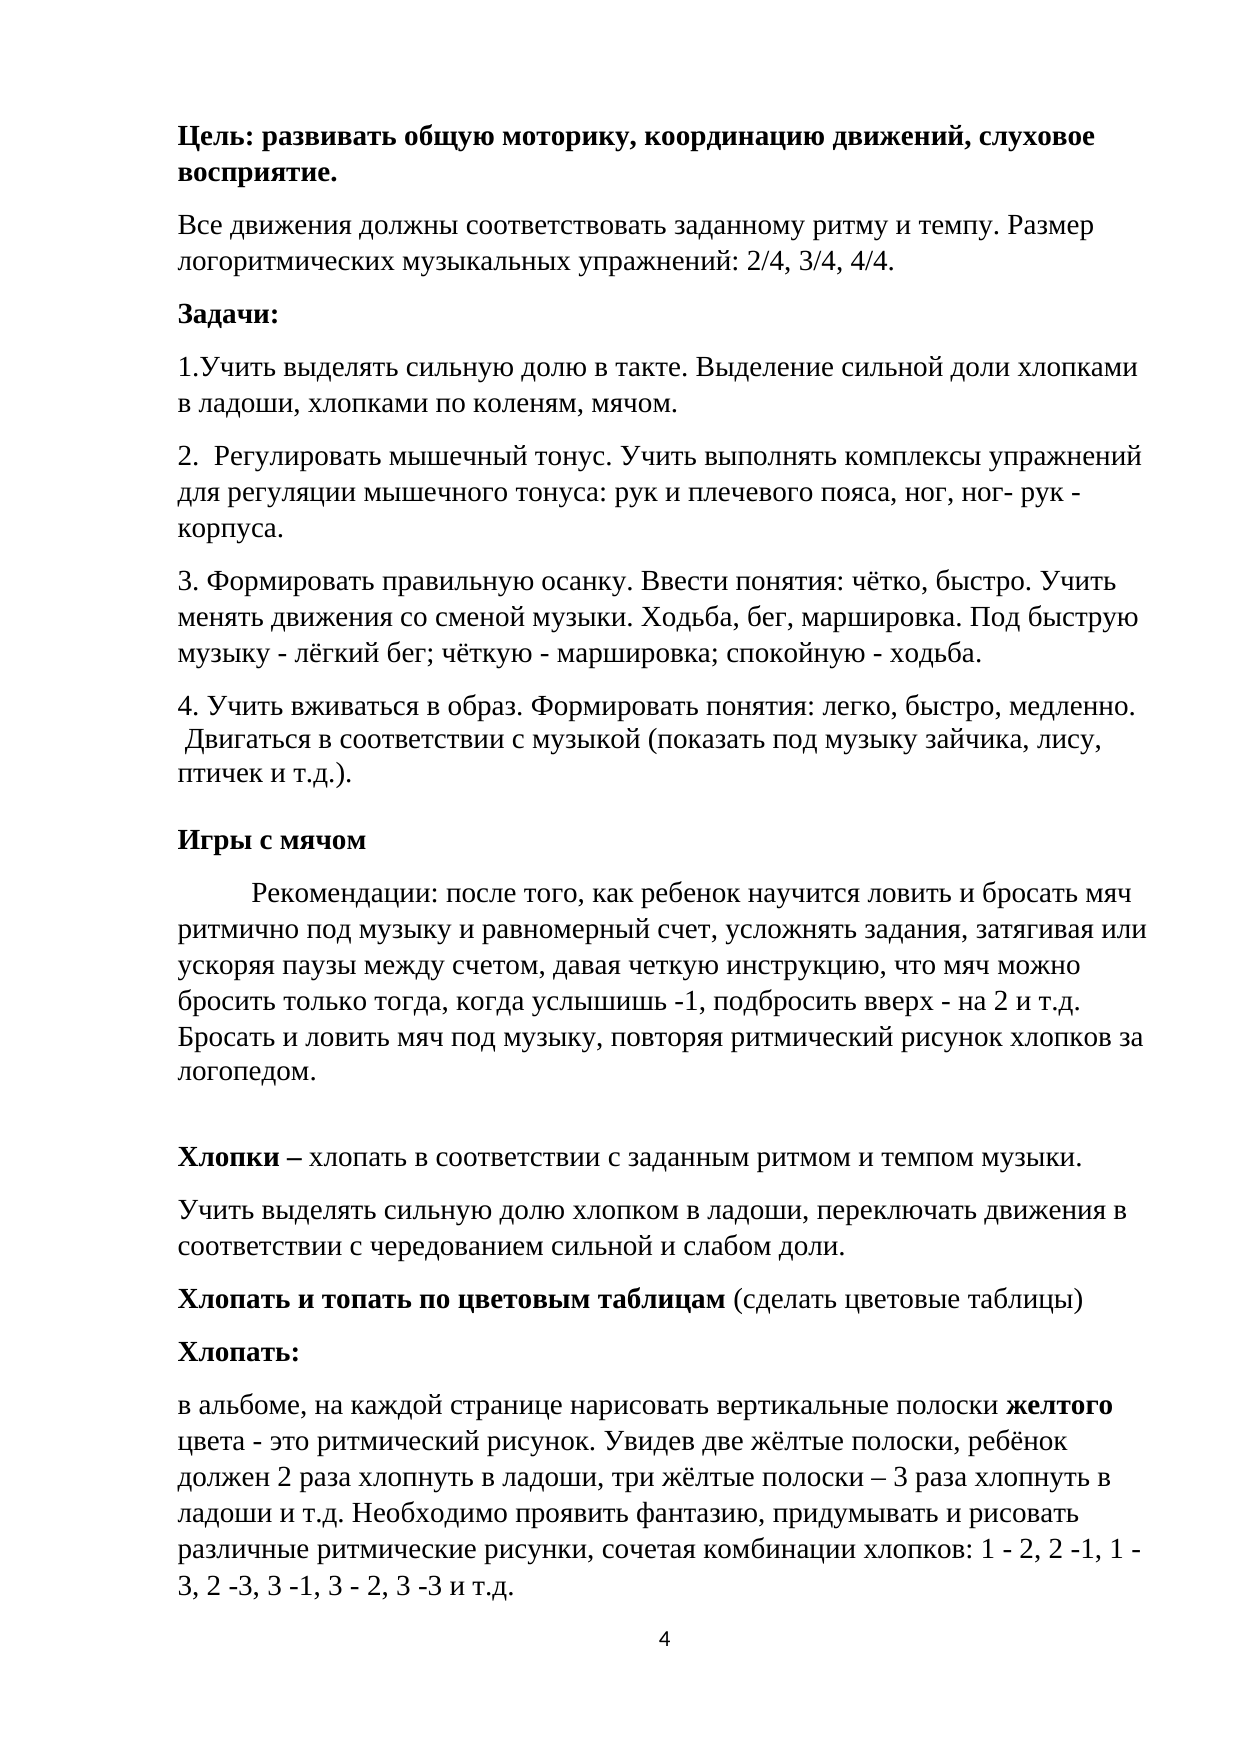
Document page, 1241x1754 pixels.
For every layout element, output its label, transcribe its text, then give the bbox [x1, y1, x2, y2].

text 4. Учить вживаться в образ. Формировать понятия: легко, быстро, медленно. [177, 688, 1152, 722]
text Рекомендации: после того, как ребенок научится ловить и бросать мяч ритмично под музыку и равномерный счет, усложнять задания, затягивая или ускоряя паузы между счетом, давая четкую инструкцию, что мяч можно бросить только тогда, когда услышишь -1, подбросить вверх - на 2 и т.д. [177, 875, 1152, 1017]
text в альбоме, на каждой странице нарисовать вертикальные полоски желтого цвета - это ритмический рисунок. Увидев две жёлтые полоски, ребёнок должен 2 раза хлопнуть в ладоши, три жёлтые полоски – 3 раза хлопнуть в ладоши и т.д. Необходимо проявить фантазию, придумывать и рисовать различные ритмические рисунки, сочетая комбинации хлопков: 1 - 2, 2 -1, 1 -3, 2 -3, 3 -1, 3 - 2, 3 -3 и т.д. [177, 1387, 1152, 1601]
text Хлопать: [177, 1334, 1152, 1368]
text Игры с мячом [177, 822, 1152, 856]
text Цель: развивать общую моторику, координацию движений, слуховое восприятие. [177, 118, 1152, 188]
text 2. Регулировать мышечный тонус. Учить выполнять комплексы упражнений для регуляции мышечного тонуса: рук и плечевого пояса, ног, ног- рук - корпуса. [177, 438, 1152, 544]
text Бросать и ловить мяч под музыку, повторяя ритмический рисунок хлопков за логопедом. [177, 1019, 1152, 1087]
text 3. Формировать правильную осанку. Ввести понятия: чётко, быстро. Учить менять движения со сменой музыки. Ходьба, бег, маршировка. Под быструю музыку - лёгкий бег; чёткую - маршировка; спокойную - ходьба. [177, 563, 1152, 669]
text Задачи: [177, 296, 1152, 329]
text Все движения должны соответствовать заданному ритму и темпу. Размер логоритмических музыкальных упражнений: 2/4, 3/4, 4/4. [177, 207, 1152, 277]
text Хлопки – хлопать в соответствии с заданным ритмом и темпом музыки. [177, 1139, 1152, 1173]
text Двигаться в соответствии с музыкой (показать под музыку зайчика, лису, птичек и т.д.). [177, 722, 1152, 789]
text Хлопать и топать по цветовым таблицам (сделать цветовые таблицы) [177, 1281, 1152, 1315]
text 1.Учить выделять сильную долю в такте. Выделение сильной доли хлопками в ладоши, хлопками по коленям, мячом. [177, 349, 1152, 418]
text Учить выделять сильную долю хлопком в ладоши, переключать движения в соответствии с чередованием сильной и слабом доли. [177, 1192, 1152, 1262]
